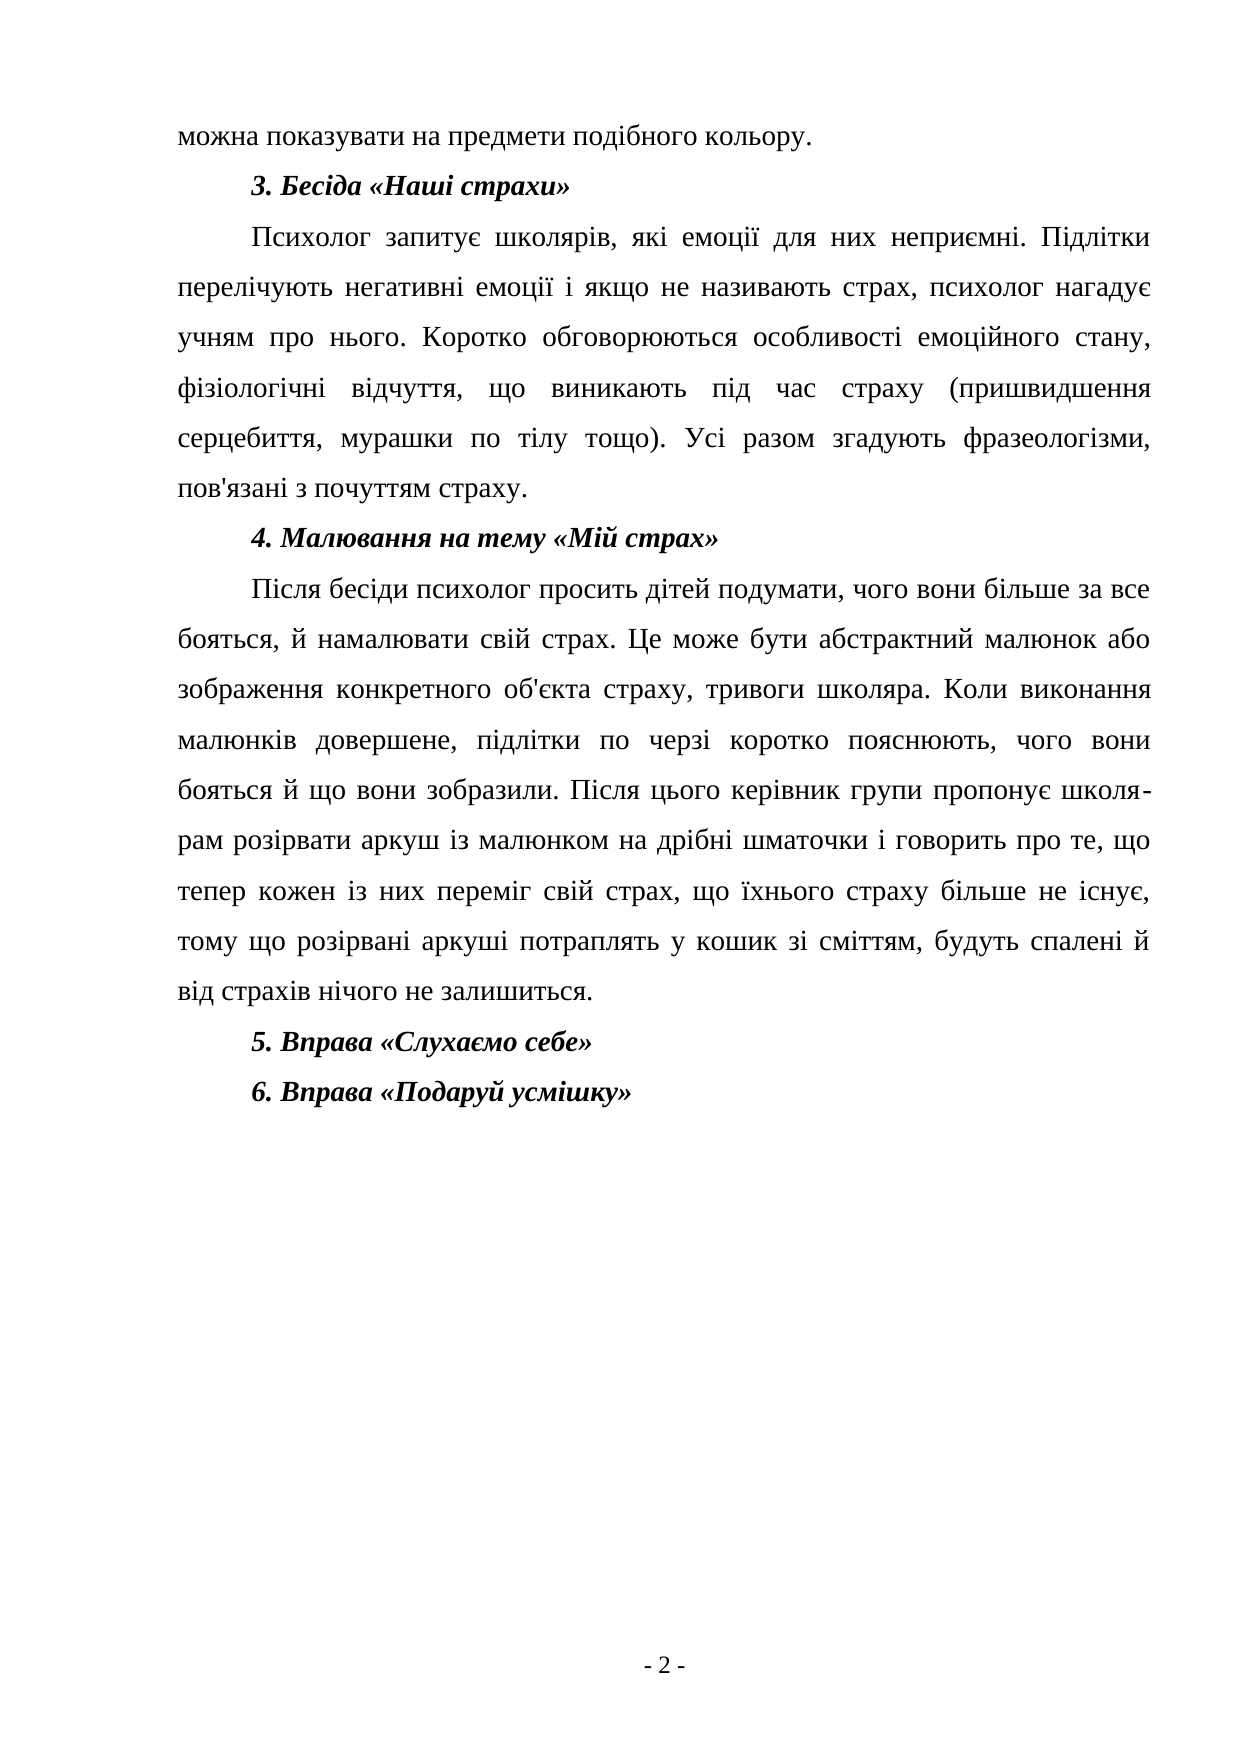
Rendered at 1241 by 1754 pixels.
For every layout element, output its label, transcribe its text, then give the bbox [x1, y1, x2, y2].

text Психолог запитує школярів, які емоції для них неприємні. Підлітки перелічують негативні емоції і якщо не називають страх, психолог нагадує учням про нього. Коротко обговорюються особливості емоційного стану, фізіологічні відчуття, що виникають під час страху (пришвидшення серцебиття, мурашки по тілу тощо). Усі разом згадують фразеологізми, пов'язані з почуттям страху. [177, 219, 1152, 504]
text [177, 118, 1152, 152]
text 6. Вправа «Подаруй усмішку» [177, 1074, 1152, 1108]
text Після бесіди психолог просить дітей подумати, чого вони більше за все бояться, й намалювати свій страх. Це може бути абстрактний малюнок або зображення конкретного об'єкта страху, тривоги школяра. Коли виконання малюнків довершене, підлітки по черзі коротко пояснюють, чого вони бояться й що вони зобразили. Після цього керівник групи пропонує школярам розірвати аркуш із малюнком на дрібні шматочки і говорить про те, що тепер кожен із них переміг свій страх, що їхнього страху більше не існує, тому що розірвані аркуші потраплять у кошик зі сміттям, будуть спалені й від страхів нічого не залишиться. [177, 571, 1152, 1007]
text 5. Вправа «Слухаємо себе» [177, 1024, 1152, 1057]
text 4. Малювання на тему «Мій страх» [177, 521, 1152, 554]
text 3. Бесіда «Наші страхи» [177, 168, 1152, 202]
